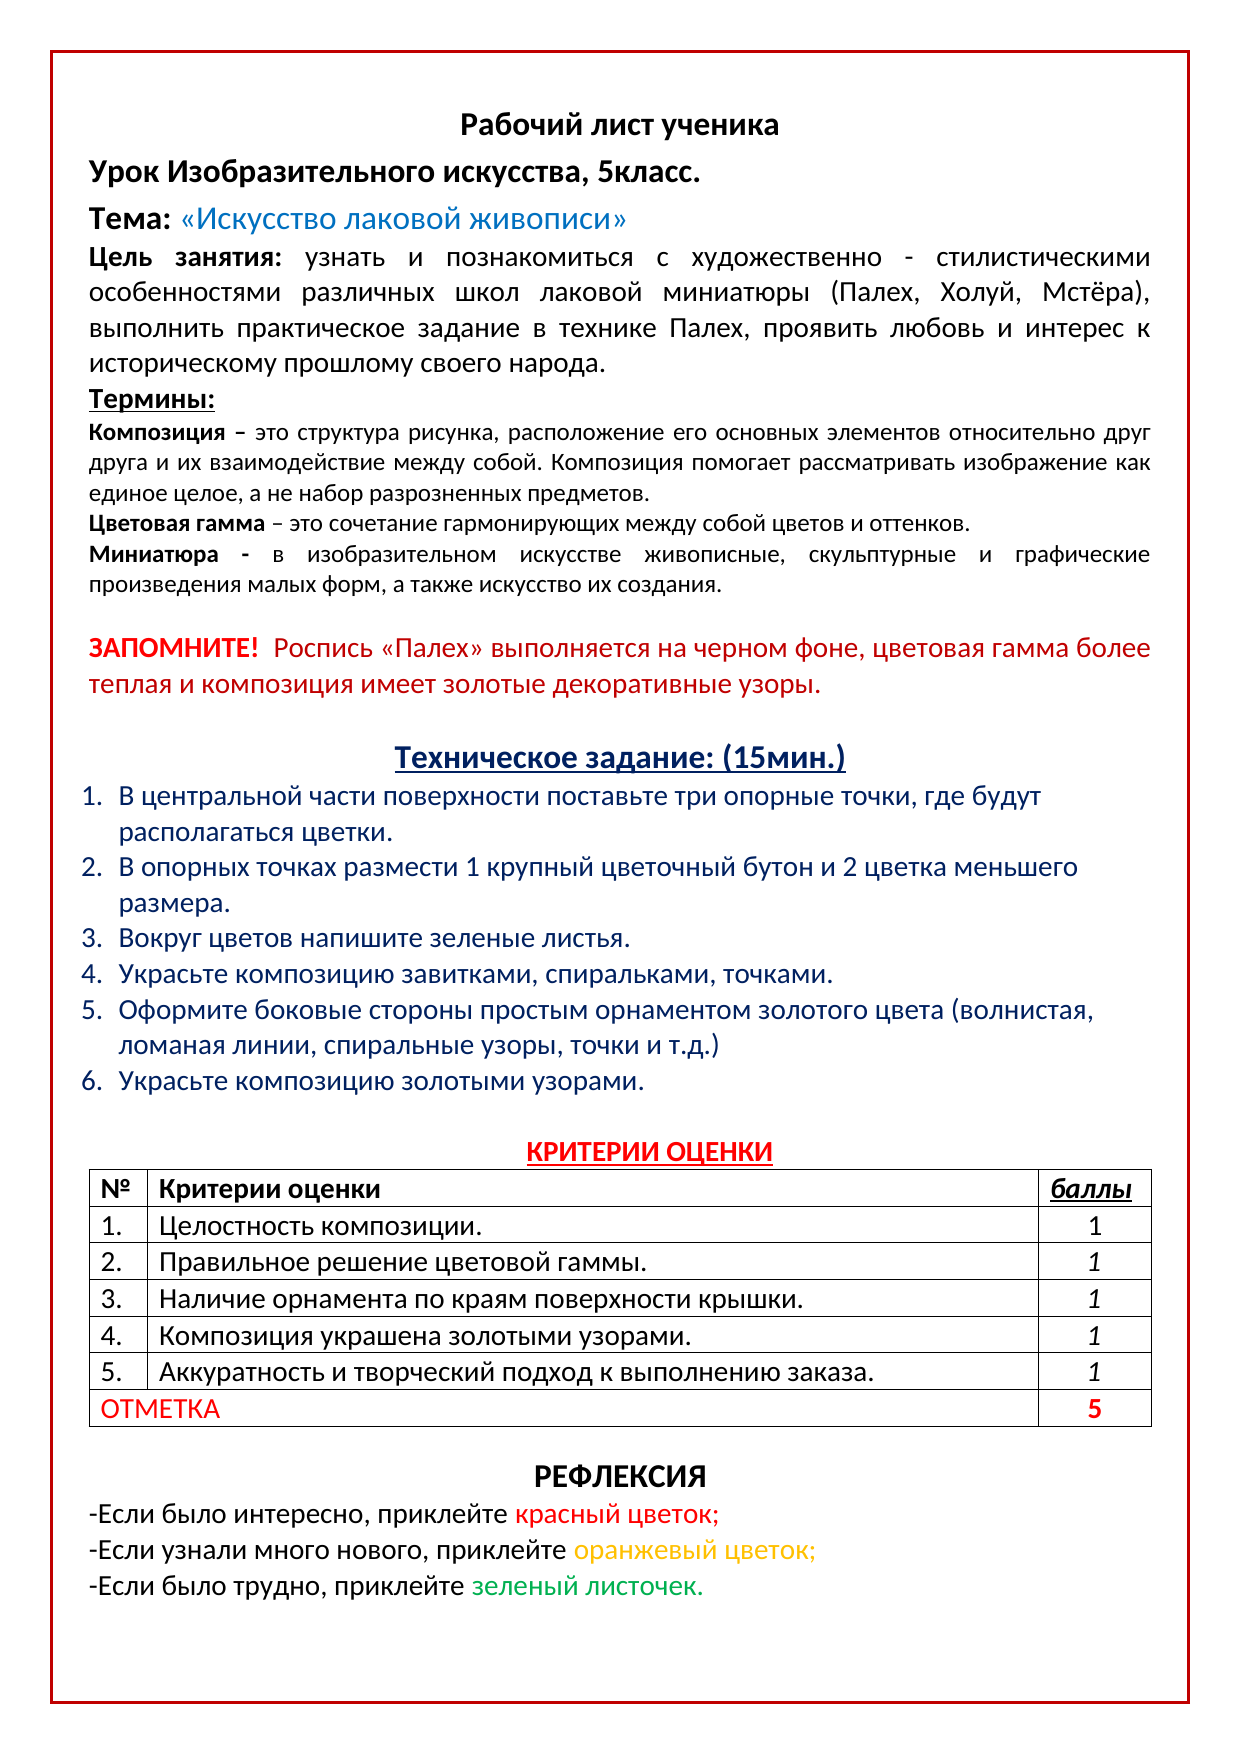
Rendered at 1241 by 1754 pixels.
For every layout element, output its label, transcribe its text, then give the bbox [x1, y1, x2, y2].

text -Если узнали много нового, приклейте оранжевый цветок; [89, 1531, 1152, 1567]
text Урок Изобразительного искусства, 5класс. [89, 150, 1152, 191]
table_cell 2. [90, 1243, 147, 1279]
table_cell 5 [1039, 1390, 1151, 1426]
text Рабочий лист ученика [89, 103, 1152, 144]
text -Если было трудно, приклейте зеленый листочек. [89, 1567, 1152, 1602]
list В опорных точках размести 1 крупный цветочный бутон и 2 цветка меньшего размера. [81, 848, 1152, 919]
table_cell Правильное решение цветовой гаммы. [148, 1243, 1038, 1279]
table_cell 1. [90, 1207, 147, 1242]
text Тема: «Искусство лаковой живописи» [89, 197, 1152, 238]
table_cell 4. [90, 1317, 147, 1352]
list Украсьте композицию завитками, спиральками, точками. [81, 955, 1152, 991]
text ЗАПОМНИТЕ! Роспись «Палех» выполняется на черном фоне, цветовая гамма более теплая и композиция имеет золотые декоративные узоры. [89, 629, 1152, 701]
text Термины: [89, 380, 1152, 416]
text Цель занятия: узнать и познакомиться с художественно - стилистическими особенностями различных школ лаковой миниатюры (Палех, Холуй, Мстёра), выполнить практическое задание в технике Палех, проявить любовь и интерес к историческому прошлому своего народа. [89, 238, 1152, 380]
text Композиция – это структура рисунка, расположение его основных элементов относительно друг друга и их взаимодействие между собой. Композиция помогает рассматривать изображение как единое целое, а не набор разрозненных предметов. [89, 416, 1152, 507]
table_cell 1 [1039, 1207, 1151, 1242]
text КРИТЕРИИ ОЦЕНКИ [148, 1133, 1152, 1169]
table_header № [90, 1170, 147, 1206]
table_cell 1 [1039, 1280, 1151, 1316]
table_cell 3. [90, 1280, 147, 1316]
table_cell Композиция украшена золотыми узорами. [148, 1317, 1038, 1352]
text Техническое задание: (15мин.) [89, 736, 1152, 777]
table_cell 1 [1039, 1243, 1151, 1279]
text РЕФЛЕКСИЯ [89, 1455, 1152, 1495]
list Вокруг цветов напишите зеленые листья. [81, 919, 1152, 955]
table_cell Целостность композиции. [148, 1207, 1038, 1242]
text Миниатюра - в изобразительном искусстве живописные, скульптурные и графические произведения малых форм, а также искусство их создания. [89, 538, 1152, 599]
table_cell Наличие орнамента по краям поверхности крышки. [148, 1280, 1038, 1316]
table_cell ОТМЕТКА [90, 1390, 1038, 1426]
text -Если было интересно, приклейте красный цветок; [89, 1495, 1152, 1531]
table_cell 1 [1039, 1317, 1151, 1352]
list В центральной части поверхности поставьте три опорные точки, где будут располагаться цветки. [81, 777, 1152, 848]
table_cell 5. [90, 1353, 147, 1389]
list Украсьте композицию золотыми узорами. [81, 1062, 1152, 1098]
table_cell Аккуратность и творческий подход к выполнению заказа. [148, 1353, 1038, 1389]
table_header баллы [1039, 1170, 1151, 1206]
text Цветовая гамма – это сочетание гармонирующих между собой цветов и оттенков. [89, 507, 1152, 538]
table_cell 1 [1039, 1353, 1151, 1389]
table_header Критерии оценки [148, 1170, 1038, 1206]
list Оформите боковые стороны простым орнаментом золотого цвета (волнистая, ломаная линии, спиральные узоры, точки и т.д.) [81, 991, 1152, 1062]
